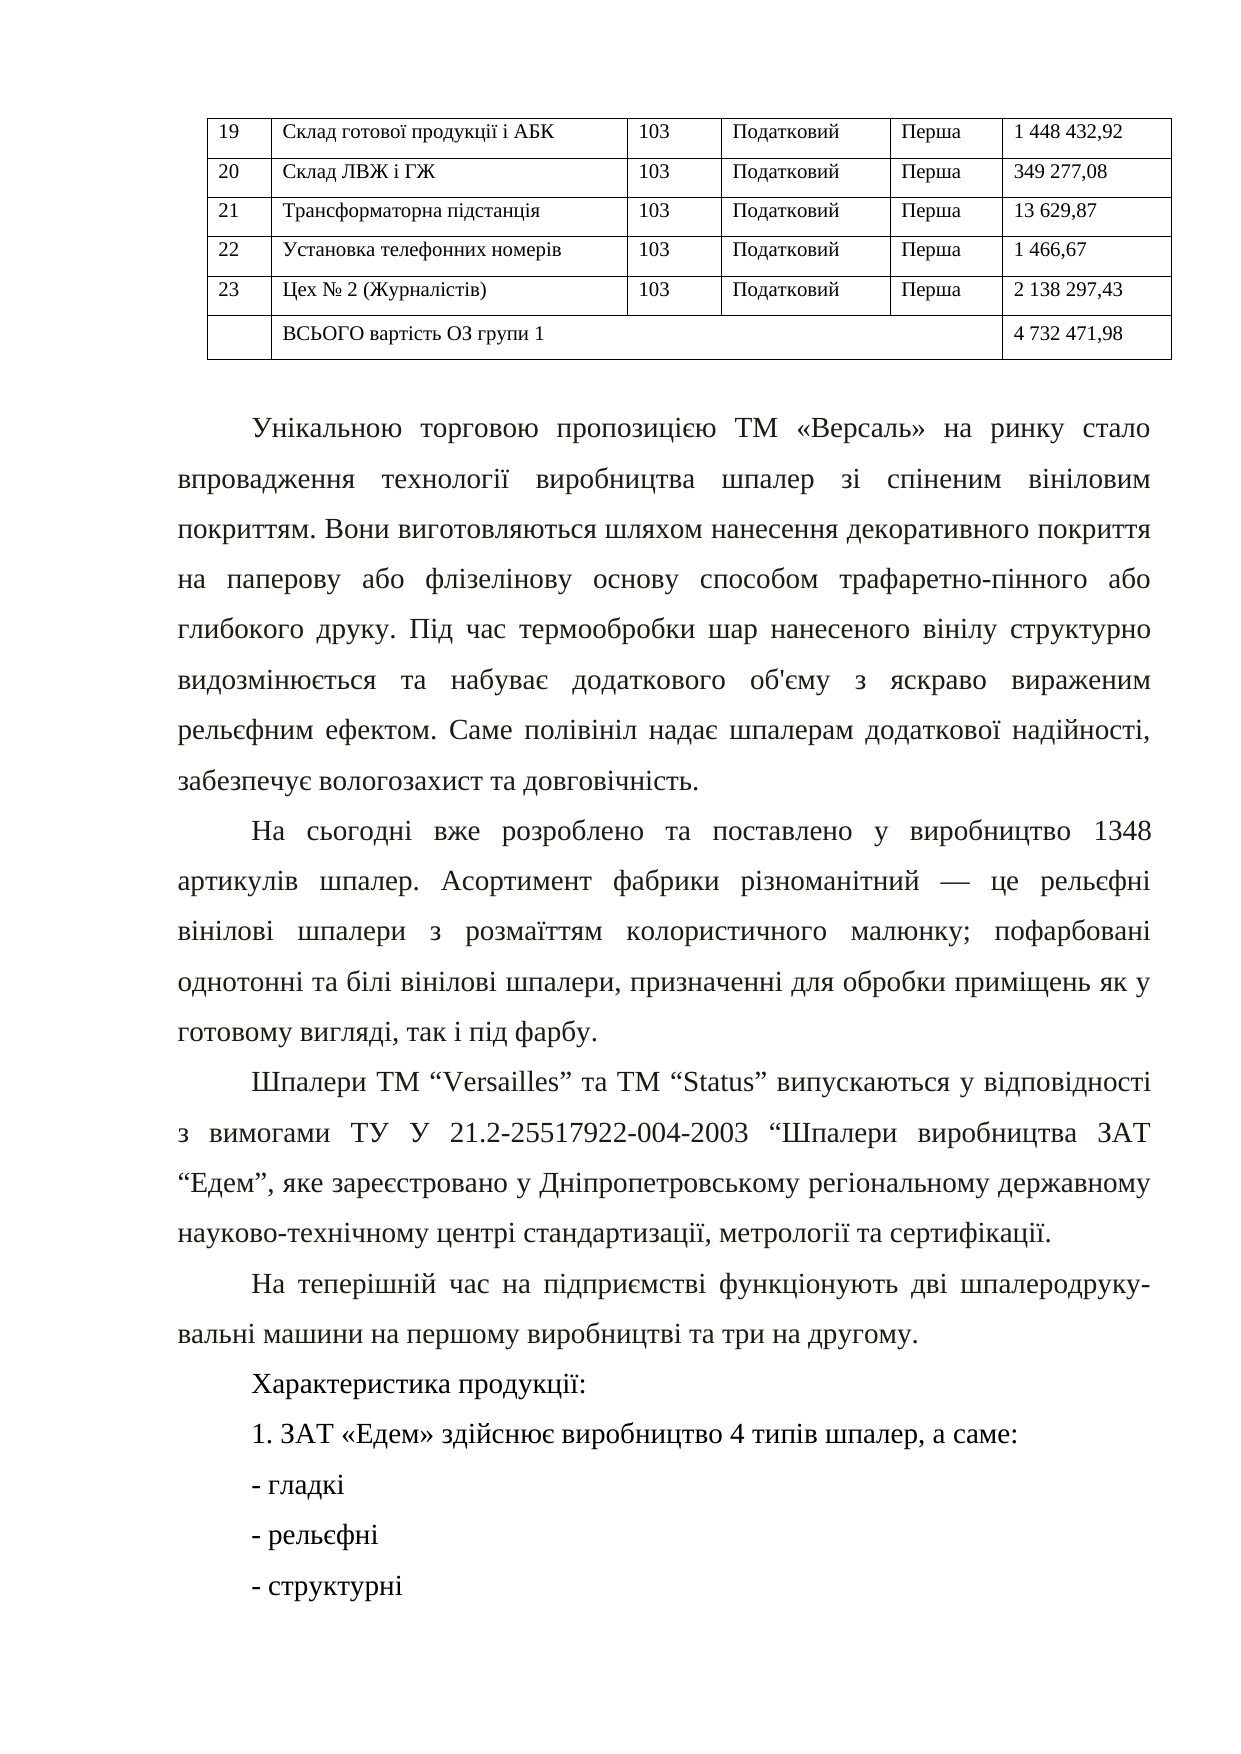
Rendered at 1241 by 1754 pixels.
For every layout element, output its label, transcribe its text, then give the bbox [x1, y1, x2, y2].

table_cell Перша [891, 159, 1002, 197]
table_cell 4 732 471,98 [1003, 316, 1171, 359]
table_cell Податковий [722, 159, 890, 197]
table_cell ВСЬОГО вартість ОЗ групи 1 [272, 316, 1002, 359]
text На теперішній час на підприємстві функціонують дві шпалеродруку-вальні машини на першому виробництві та три на другому. [177, 1266, 1152, 1349]
text На сьогодні вже розроблено та поставлено у виробництво 1348 артикулів шпалер. Асортимент фабрики різноманітний — це рельєфні вінілові шпалери з розмаїттям колористичного малюнку; пофарбовані однотонні та білі вінілові шпалери, призначенні для обробки приміщень як у готовому вигляді, так і під фарбу. [177, 813, 1152, 1048]
text Характеристика продукції: [177, 1366, 1152, 1400]
table_cell 2 138 297,43 [1003, 277, 1171, 315]
table_cell [208, 316, 271, 359]
table_cell Податковий [722, 277, 890, 315]
text - гладкі [177, 1467, 1152, 1501]
table_cell Склад ЛВЖ і ГЖ [272, 159, 627, 197]
table_cell Податковий [722, 119, 890, 157]
table_cell Перша [891, 119, 1002, 157]
table_cell 13 629,87 [1003, 198, 1171, 236]
text 1. ЗАТ «Едем» здійснює виробництво 4 типів шпалер, а саме: [177, 1417, 1152, 1450]
text Унікальною торговою пропозицією ТМ «Версаль» на ринку стало впровадження технології виробництва шпалер зі спіненим вініловим покриттям. Вони виготовляються шляхом нанесення декоративного покриття на паперову або флізелінову основу способом трафаретно-пінного або глибокого друку. Під час термообробки шар нанесеного вінілу структурно видозмінюється та набуває додаткового об'єму з яскраво вираженим рельєфним ефектом. Саме полівініл надає шпалерам додаткової надійності, забезпечує вологозахист та довговічність. [177, 410, 1152, 796]
text - рельєфні [177, 1517, 1152, 1551]
table_cell Перша [891, 237, 1002, 276]
table_cell Податковий [722, 237, 890, 276]
table_cell 103 [628, 277, 721, 315]
text Шпалери ТМ “Versailles” та ТМ “Status” випускаються у відповідності з вимогами ТУ У 21.2-25517922-004-2003 “Шпалери виробництва ЗАТ “Едем”, яке зареєстровано у Дніпропетровському регіональному державному науково-технічному центрі стандартизації, метрології та сертифікації. [177, 1064, 1152, 1249]
table_cell 22 [208, 237, 271, 276]
table_cell 1 448 432,92 [1003, 119, 1171, 157]
table_cell Склад готової продукції і АБК [272, 119, 627, 157]
table_cell 1 466,67 [1003, 237, 1171, 276]
table_cell 23 [208, 277, 271, 315]
table_cell Податковий [722, 198, 890, 236]
text - структурні [177, 1568, 1152, 1601]
table_cell 21 [208, 198, 271, 236]
table_cell Трансформаторна підстанція [272, 198, 627, 236]
table_cell 103 [628, 119, 721, 157]
table_cell 103 [628, 237, 721, 276]
table_cell Перша [891, 198, 1002, 236]
table_cell 20 [208, 159, 271, 197]
table_cell 19 [208, 119, 271, 157]
table_cell 349 277,08 [1003, 159, 1171, 197]
table_cell Установка телефонних номерів [272, 237, 627, 276]
table_cell Цех № 2 (Журналістів) [272, 277, 627, 315]
table_cell 103 [628, 159, 721, 197]
table_cell 103 [628, 198, 721, 236]
table_cell Перша [891, 277, 1002, 315]
